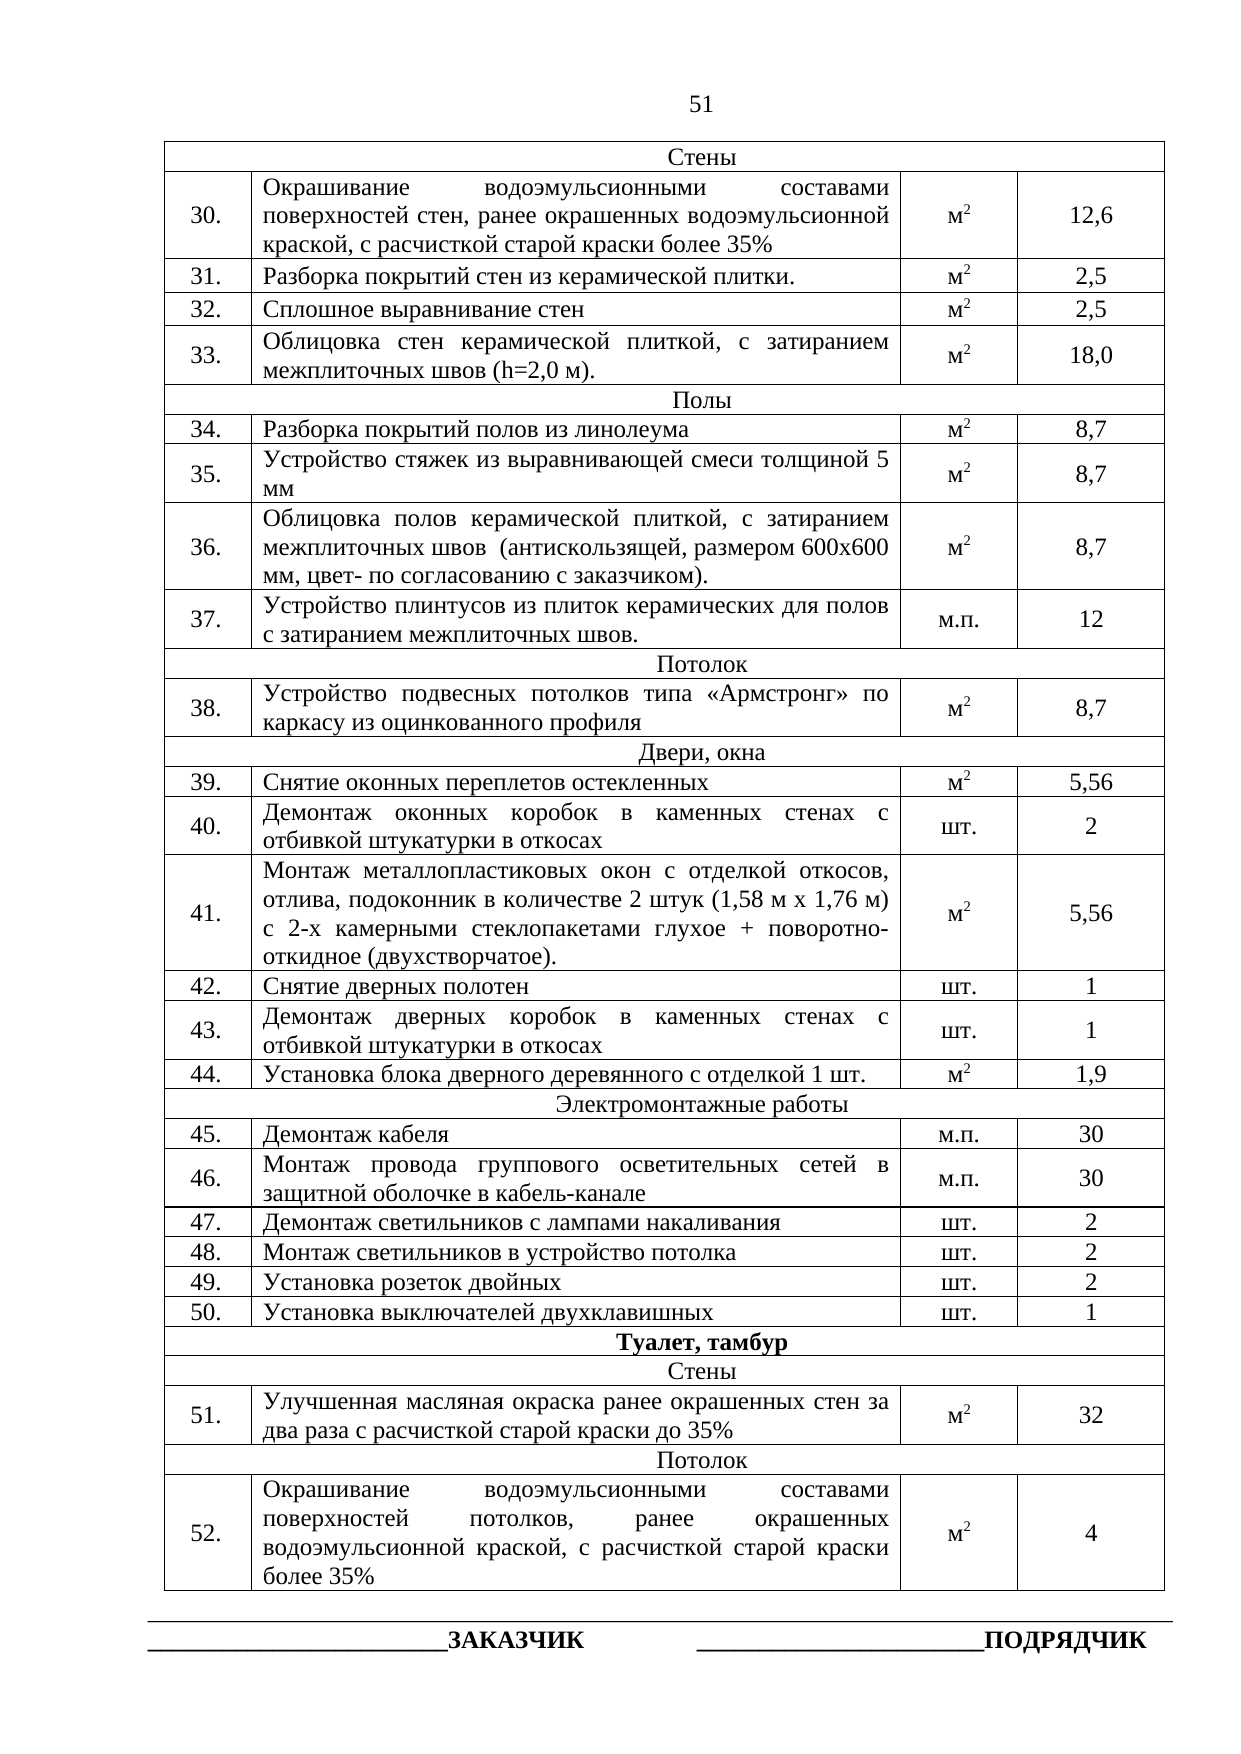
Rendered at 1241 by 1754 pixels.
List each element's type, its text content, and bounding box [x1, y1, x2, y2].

table_cell [165, 293, 251, 325]
table_cell Демонтаж оконных коробок в каменных стенах с отбивкой штукатурки в откосах [252, 797, 900, 854]
table_cell 12,6 [1018, 172, 1164, 258]
table_cell Сплошное выравнивание стен [252, 293, 900, 325]
table_cell Разборка покрытий стен из керамической плитки. [252, 259, 900, 292]
table_cell Полы [165, 385, 1164, 413]
table_cell 8,7 [1018, 415, 1164, 443]
table_cell Облицовка стен керамической плиткой, с затиранием межплиточных швов (h=2,0 м). [252, 326, 900, 384]
table_cell м2 [901, 172, 1017, 258]
table_cell Установка розеток двойных [252, 1267, 900, 1296]
table_cell [165, 259, 251, 292]
table_cell [165, 971, 251, 1000]
table_cell шт. [901, 1208, 1017, 1236]
table_cell Туалет, тамбур [165, 1327, 1164, 1355]
table_cell 30 [1018, 1149, 1164, 1206]
table_cell 2 [1018, 1267, 1164, 1296]
table_cell м2 [901, 679, 1017, 736]
table_cell м2 [901, 1386, 1017, 1444]
table_cell Улучшенная масляная окраска ранее окрашенных стен за два раза с расчисткой старой краски до 35% [252, 1386, 900, 1444]
table_cell Устройство подвесных потолков типа «Армстронг» по каркасу из оцинкованного профиля [252, 679, 900, 736]
table_cell Монтаж провода группового осветительных сетей в защитной оболочке в кабель-канале [252, 1149, 900, 1206]
table_cell 2 [1018, 1237, 1164, 1266]
table_cell Установка выключателей двухклавишных [252, 1297, 900, 1326]
table_cell [165, 797, 251, 854]
table_cell 2,5 [1018, 259, 1164, 292]
table_cell [165, 590, 251, 648]
table_cell 2 [1018, 797, 1164, 854]
table_cell м2 [901, 293, 1017, 325]
table_cell 18,0 [1018, 326, 1164, 384]
table_cell шт. [901, 1237, 1017, 1266]
table_cell Монтаж металлопластиковых окон с отделкой откосов, отлива, подоконник в количестве 2 штук ( х ) с 2-х камерными стеклопакетами глухое + поворотно-откидное (двухстворчатое). [252, 855, 900, 970]
table_cell 8,7 [1018, 503, 1164, 589]
table_cell 8,7 [1018, 444, 1164, 502]
table_cell 5,56 [1018, 767, 1164, 796]
table_cell Электромонтажные работы [165, 1089, 1164, 1118]
table_cell Демонтаж светильников с лампами накаливания [252, 1208, 900, 1236]
table_cell [165, 1060, 251, 1088]
table_cell 1 [1018, 971, 1164, 1000]
table_cell 1 [1018, 1001, 1164, 1058]
table_cell м2 [901, 503, 1017, 589]
table_cell [165, 1386, 251, 1444]
table_cell м2 [901, 767, 1017, 796]
table_cell Двери, окна [165, 737, 1164, 766]
table_cell м2 [901, 855, 1017, 970]
table_cell м.п. [901, 590, 1017, 648]
table_cell [165, 1475, 251, 1589]
table_cell Монтаж светильников в устройство потолка [252, 1237, 900, 1266]
table_cell [165, 1237, 251, 1266]
table_cell 2 [1018, 1208, 1164, 1236]
table_cell Снятие оконных переплетов остекленных [252, 767, 900, 796]
table_cell 30 [1018, 1119, 1164, 1148]
table_cell 5,56 [1018, 855, 1164, 970]
table_cell [165, 855, 251, 970]
table_cell м2 [901, 415, 1017, 443]
table_cell [165, 172, 251, 258]
table_cell м2 [901, 1475, 1017, 1589]
table_cell Демонтаж дверных коробок в каменных стенах с отбивкой штукатурки в откосах [252, 1001, 900, 1058]
table_cell [165, 326, 251, 384]
table_cell шт. [901, 797, 1017, 854]
table_cell [165, 1297, 251, 1326]
table_cell Стены [165, 142, 1164, 171]
table_cell шт. [901, 1297, 1017, 1326]
table_cell 8,7 [1018, 679, 1164, 736]
table_cell [165, 1267, 251, 1296]
table_cell Потолок [165, 1445, 1164, 1473]
table_cell Облицовка полов керамической плиткой, с затиранием межплиточных швов (антискользящей, размером 600х600 мм, цвет- по согласованию с заказчиком). [252, 503, 900, 589]
table_cell [165, 503, 251, 589]
table_cell [165, 415, 251, 443]
table_cell шт. [901, 971, 1017, 1000]
table_cell шт. [901, 1267, 1017, 1296]
table_cell [165, 1208, 251, 1236]
table_cell Потолок [165, 649, 1164, 677]
table_cell шт. [901, 1001, 1017, 1058]
table_cell [165, 1119, 251, 1148]
table_cell Устройство стяжек из выравнивающей смеси толщиной [252, 444, 900, 502]
table_cell м.п. [901, 1119, 1017, 1148]
table_cell 12 [1018, 590, 1164, 648]
table_cell 4 [1018, 1475, 1164, 1589]
table_cell м.п. [901, 1149, 1017, 1206]
table_cell 2,5 [1018, 293, 1164, 325]
table_cell Демонтаж кабеля [252, 1119, 900, 1148]
table_cell Окрашивание водоэмульсионными составами поверхностей стен, ранее окрашенных водоэмульсионной краской, с расчисткой старой краски более 35% [252, 172, 900, 258]
table_cell Окрашивание водоэмульсионными составами поверхностей потолков, ранее окрашенных водоэмульсионной краской, с расчисткой старой краски более 35% [252, 1475, 900, 1589]
table_cell Разборка покрытий полов из линолеума [252, 415, 900, 443]
table_cell [165, 767, 251, 796]
table_cell 1 [1018, 1297, 1164, 1326]
table_cell Установка блока дверного деревянного с отделкой 1 шт. [252, 1060, 900, 1088]
table_cell м2 [901, 326, 1017, 384]
table_cell 32 [1018, 1386, 1164, 1444]
table_cell [165, 444, 251, 502]
table_cell Устройство плинтусов из плиток керамических для полов с затиранием межплиточных швов. [252, 590, 900, 648]
table_cell 1,9 [1018, 1060, 1164, 1088]
table_cell Снятие дверных полотен [252, 971, 900, 1000]
table_cell [165, 1149, 251, 1206]
table_cell [165, 1001, 251, 1058]
table_cell [165, 679, 251, 736]
table_cell м2 [901, 1060, 1017, 1088]
table_cell м2 [901, 259, 1017, 292]
table_cell Стены [165, 1356, 1164, 1385]
table_cell м2 [901, 444, 1017, 502]
